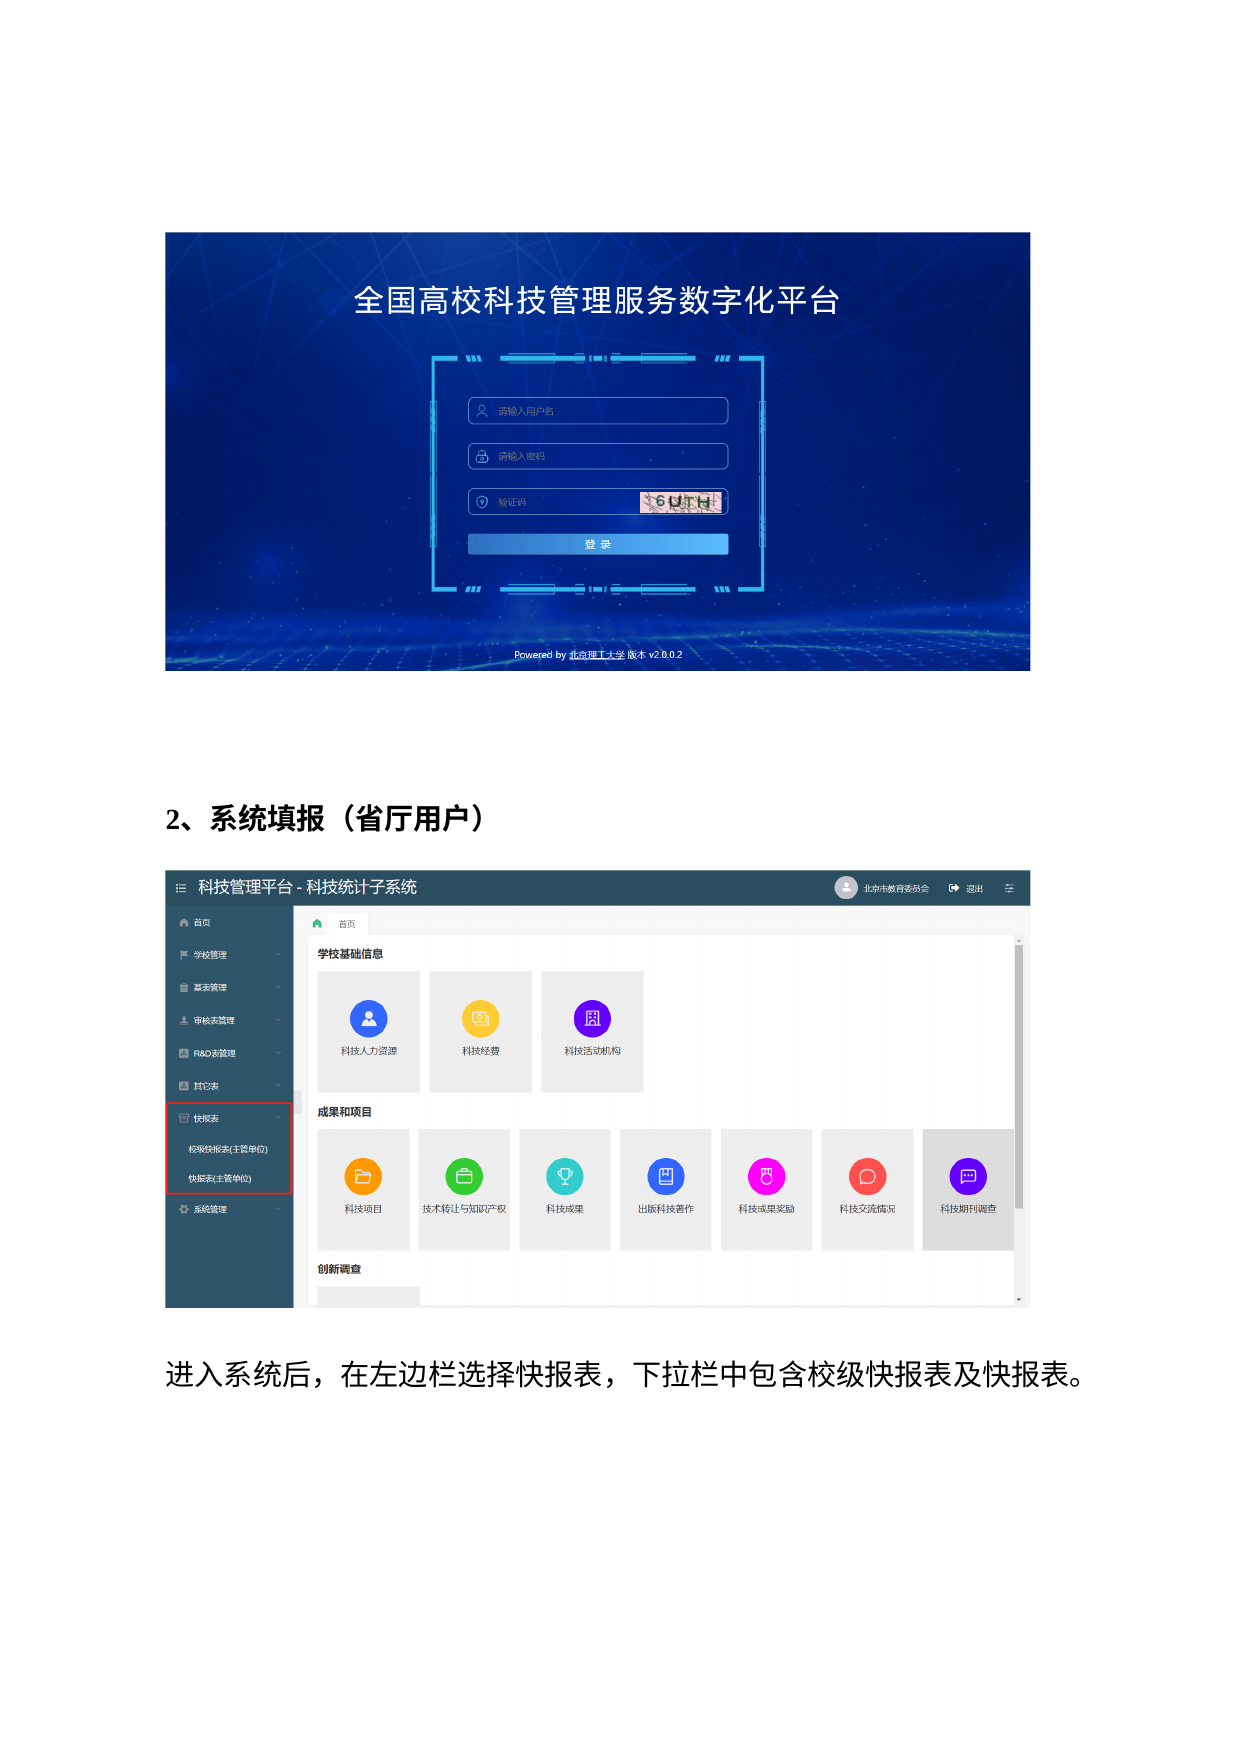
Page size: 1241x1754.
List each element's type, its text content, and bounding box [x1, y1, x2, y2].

text 进入系统后，在左边栏选择快报表，下拉栏中包含校级快报表及快报表。 [165, 1341, 1087, 1406]
text 2、系统填报（省厅用户） [165, 784, 1087, 849]
picture [165, 870, 1031, 1308]
picture [165, 232, 1031, 671]
